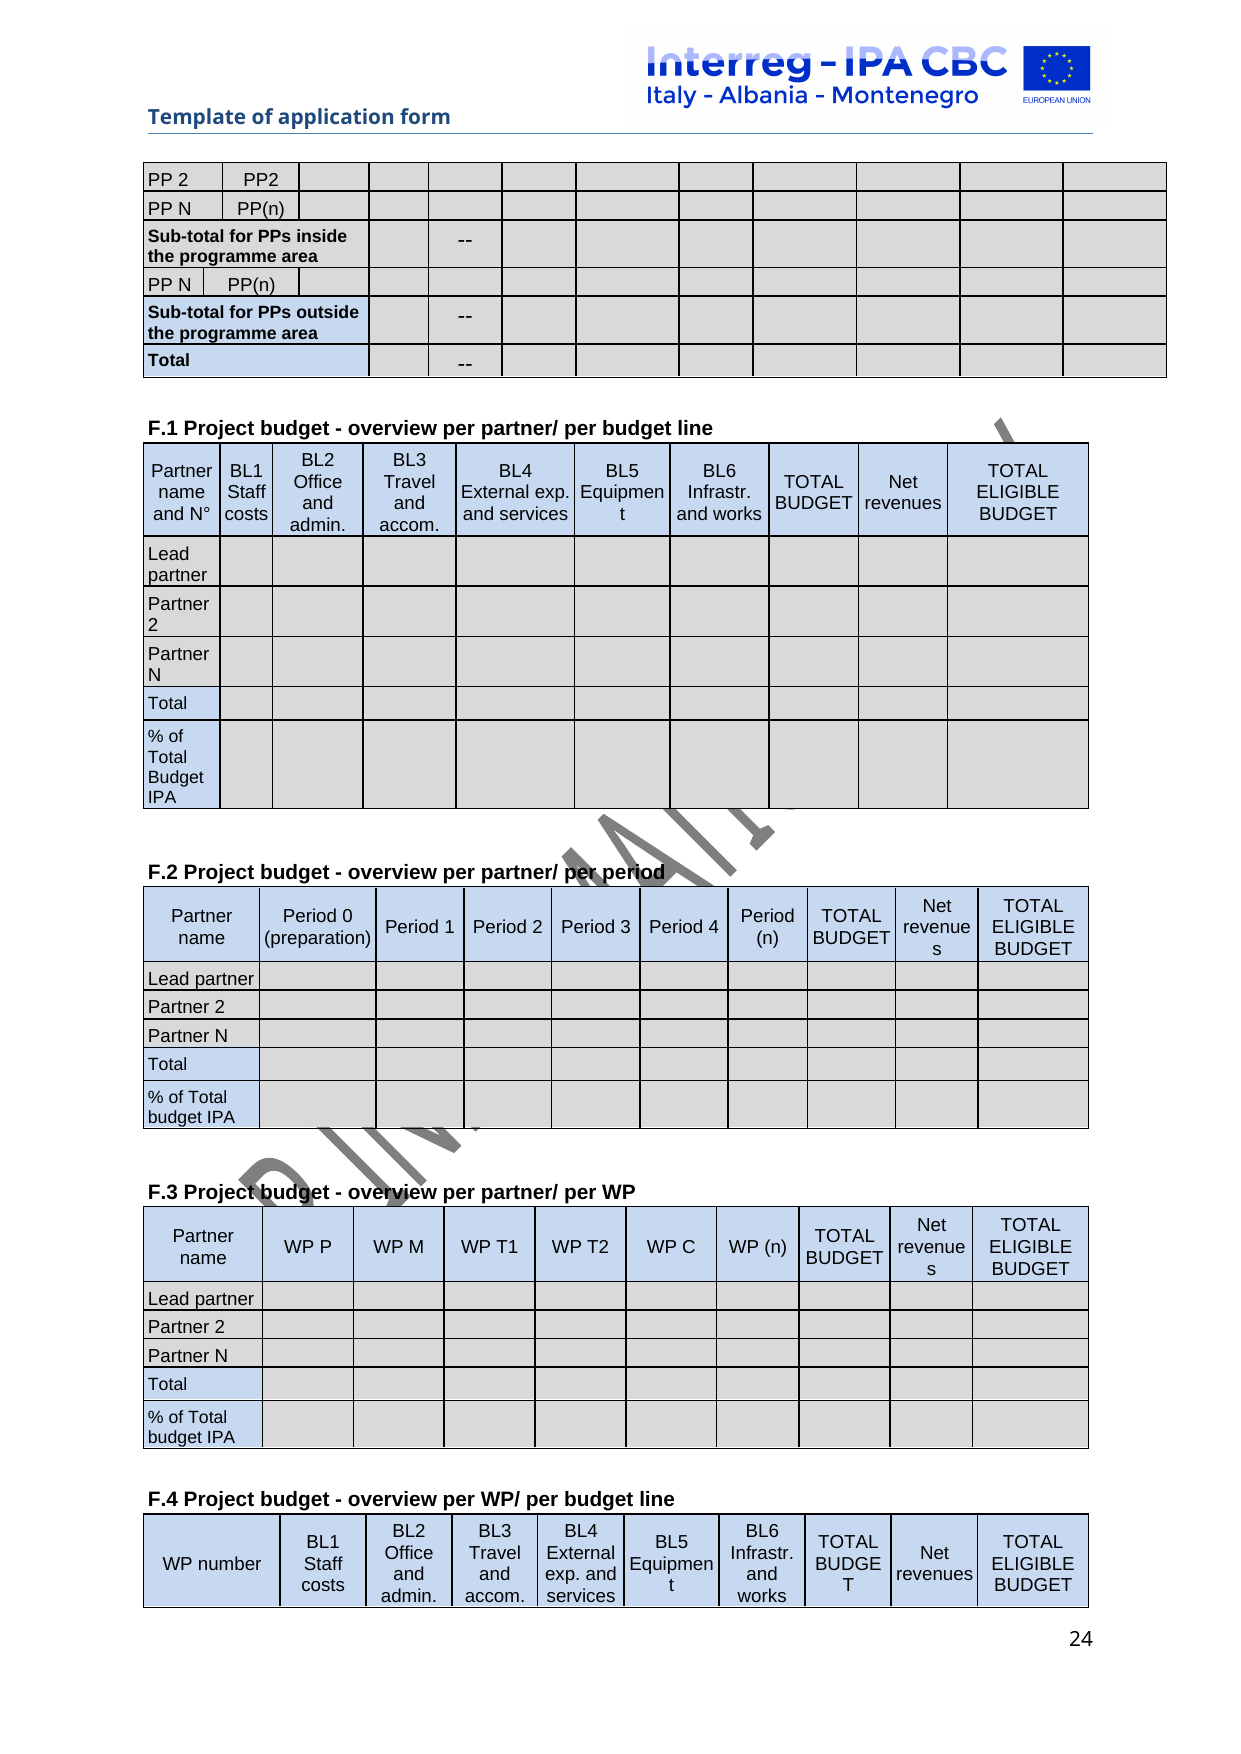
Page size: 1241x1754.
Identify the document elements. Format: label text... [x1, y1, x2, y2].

table_cell [503, 192, 575, 219]
table_cell [641, 991, 727, 1018]
table_cell [961, 163, 1062, 190]
table_cell Partner 2 [144, 587, 219, 636]
table_header TOTAL BUDGET [800, 1207, 889, 1281]
table_header TOTAL BUDGET [806, 1515, 890, 1606]
table_header Period 3 [552, 887, 640, 961]
table_header TOTAL BUDGET [770, 444, 858, 535]
table_cell PP(n) [223, 192, 298, 219]
table_cell [680, 221, 752, 267]
table_cell [364, 721, 455, 808]
table_cell [717, 1401, 798, 1447]
table_header Partner name [144, 1207, 262, 1281]
table_cell [641, 1081, 727, 1127]
table_cell [671, 637, 768, 686]
table_cell [377, 1048, 463, 1080]
table_cell [370, 163, 428, 190]
table_cell [364, 687, 455, 719]
table_cell [370, 221, 428, 267]
table_cell [503, 297, 575, 343]
table_cell % of Total Budget IPA [144, 721, 219, 808]
text F.2 Project budget - overview per partner/ per period [148, 860, 1093, 884]
table_cell [263, 1282, 353, 1309]
table_cell [300, 268, 368, 295]
table_cell [948, 637, 1088, 686]
table_cell [1064, 268, 1166, 295]
table_header BL5 Equipment [625, 1515, 718, 1606]
table_header BL2 Office and admin. [273, 444, 362, 535]
table_cell [445, 1339, 534, 1366]
table_cell [536, 1311, 625, 1338]
table_cell [577, 163, 678, 190]
table_header BL3 Travel and accom. [453, 1515, 537, 1606]
table_cell [671, 721, 768, 808]
table_cell [429, 268, 501, 295]
table_cell [948, 537, 1088, 585]
table_cell [354, 1368, 443, 1399]
table_cell [729, 962, 807, 989]
table_cell [377, 962, 463, 989]
table_header WP C [627, 1207, 716, 1281]
table_cell [552, 991, 639, 1018]
table_cell [896, 1048, 977, 1080]
table_cell [729, 1020, 807, 1046]
table_cell [429, 192, 501, 219]
table_cell [465, 1048, 551, 1080]
table_cell -- [429, 297, 501, 343]
table_cell [754, 163, 856, 190]
table_header BL3 Travel and accom. [364, 444, 455, 535]
table_cell [857, 345, 959, 376]
table_cell [961, 221, 1062, 267]
table_cell [808, 1048, 895, 1080]
table_cell [627, 1368, 716, 1399]
table_header BL4 External exp. and services [538, 1515, 623, 1606]
table_header WP T2 [536, 1207, 625, 1281]
table_cell [627, 1339, 716, 1366]
table_cell [800, 1311, 889, 1338]
table_cell [770, 587, 858, 636]
table_header Partner name and N° [144, 444, 219, 535]
table_cell [577, 221, 678, 267]
table_header Net revenues [859, 444, 947, 535]
table_cell [979, 1081, 1088, 1127]
table_cell [457, 587, 574, 636]
table_cell [445, 1401, 534, 1447]
table_cell [859, 637, 947, 686]
table_cell Partner 2 [144, 1311, 262, 1338]
table_header Period 1 [377, 887, 464, 961]
table_cell [729, 1081, 807, 1127]
table_cell [896, 1020, 977, 1046]
table_cell [961, 297, 1062, 343]
table_cell PP2 [223, 163, 298, 190]
table_cell [680, 192, 752, 219]
table_cell [370, 268, 428, 295]
table_cell [221, 721, 272, 808]
table_cell [1064, 345, 1166, 376]
text F.3 Project budget - overview per partner/ per WP [148, 1180, 1093, 1204]
table_cell [857, 192, 959, 219]
table_cell [891, 1368, 972, 1399]
table_cell [577, 192, 678, 219]
table_cell [575, 687, 669, 719]
table_cell [717, 1311, 798, 1338]
table_cell [370, 192, 428, 219]
table_cell [377, 991, 463, 1018]
table_cell [754, 345, 856, 376]
table_header WP T1 [445, 1207, 534, 1281]
table_header TOTAL ELIGIBLE BUDGET [979, 887, 1088, 961]
table_cell [857, 163, 959, 190]
table_header BL1 Staff costs [221, 444, 272, 535]
table_cell [754, 192, 856, 219]
table_cell [536, 1339, 625, 1366]
table_header WP P [263, 1207, 353, 1281]
table_cell [263, 1368, 353, 1399]
table_cell [770, 687, 858, 719]
table_cell Lead partner [144, 537, 219, 585]
table_cell [300, 163, 368, 190]
table_cell [577, 297, 678, 343]
text F.4 Project budget - overview per WP/ per budget line [148, 1487, 1093, 1511]
table_cell [857, 297, 959, 343]
table_cell [891, 1401, 972, 1447]
table_cell [979, 1048, 1088, 1080]
table_cell [680, 163, 752, 190]
table_cell [552, 1048, 639, 1080]
table_cell [575, 637, 669, 686]
table_cell [717, 1282, 798, 1309]
table_cell [577, 268, 678, 295]
table_cell [273, 537, 362, 585]
table_header Period 2 [465, 887, 551, 961]
table_cell [671, 537, 768, 585]
table_cell Total [144, 1368, 262, 1399]
table_cell [457, 687, 574, 719]
table_cell % of Total budget IPA [144, 1081, 259, 1127]
table_cell [465, 962, 551, 989]
table_cell [465, 991, 551, 1018]
table_cell [680, 297, 752, 343]
table_cell [973, 1339, 1088, 1366]
table_cell [1064, 297, 1166, 343]
table_header WP number [144, 1515, 279, 1606]
table_cell [1064, 221, 1166, 267]
table_cell [770, 637, 858, 686]
table_cell [575, 537, 669, 585]
table_cell [671, 687, 768, 719]
table_cell [445, 1311, 534, 1338]
table_header BL6 Infrastr. and works [720, 1515, 804, 1606]
table_cell Total [144, 1048, 259, 1080]
table_header Period 0 (preparation) [260, 887, 376, 961]
table_cell [641, 1048, 727, 1080]
table_cell -- [429, 345, 501, 376]
table_cell [754, 297, 856, 343]
table_header BL6 Infrastr. and works [671, 444, 768, 535]
table_cell [800, 1339, 889, 1366]
table_cell [729, 991, 807, 1018]
table_cell [354, 1401, 443, 1447]
table_cell [770, 721, 858, 808]
table_cell [808, 962, 895, 989]
table_cell [859, 537, 947, 585]
table_cell [800, 1401, 889, 1447]
table_cell Total [144, 687, 219, 719]
table_cell [979, 991, 1088, 1018]
text F.1 Project budget - overview per partner/ per budget line [148, 416, 1093, 440]
table_cell [370, 345, 428, 376]
table_cell [273, 721, 362, 808]
table_cell Partner 2 [144, 991, 259, 1018]
table_cell [948, 587, 1088, 636]
table_cell [859, 721, 947, 808]
table_cell [1064, 192, 1166, 219]
table_header WP M [354, 1207, 443, 1281]
table_cell [948, 687, 1088, 719]
table_cell [300, 192, 368, 219]
table_cell [680, 268, 752, 295]
table_cell [503, 345, 575, 376]
table_header Net revenues [892, 1515, 977, 1606]
table_cell [800, 1282, 889, 1309]
table_cell [457, 537, 574, 585]
table_cell [536, 1282, 625, 1309]
table_cell [503, 221, 575, 267]
table_cell [891, 1311, 972, 1338]
table_cell [973, 1368, 1088, 1399]
table_cell [260, 962, 375, 989]
table_cell [263, 1339, 353, 1366]
table_cell [577, 345, 678, 376]
table_header Net revenues [891, 1207, 972, 1281]
table_cell [503, 163, 575, 190]
table_cell Total [144, 345, 368, 376]
table_cell Partner N [144, 1339, 262, 1366]
table_cell [671, 587, 768, 636]
table_cell PP(n) [204, 268, 298, 295]
table_cell [465, 1081, 551, 1127]
table_cell [859, 687, 947, 719]
table_cell [503, 268, 575, 295]
table_cell [754, 221, 856, 267]
table_cell [260, 1048, 375, 1080]
table_cell [273, 637, 362, 686]
table_cell [457, 721, 574, 808]
table_cell [717, 1368, 798, 1399]
table_cell [221, 587, 272, 636]
table_cell [979, 962, 1088, 989]
table_cell [364, 537, 455, 585]
table_cell [263, 1311, 353, 1338]
table_header Partner name [144, 887, 259, 961]
table_cell [221, 637, 272, 686]
table_header BL2 Office and admin. [367, 1515, 451, 1606]
table_cell [859, 587, 947, 636]
table_cell [961, 345, 1062, 376]
table_header Period 4 [641, 887, 728, 961]
table_cell [808, 1020, 895, 1046]
table_cell Sub-total for PPs outside the programme area [144, 297, 368, 343]
table_cell [263, 1401, 353, 1447]
table_cell [260, 1020, 375, 1046]
table_cell [536, 1401, 625, 1447]
table_cell [370, 297, 428, 343]
table_cell [354, 1339, 443, 1366]
table_cell [808, 1081, 895, 1127]
table_cell [808, 991, 895, 1018]
table_cell [973, 1311, 1088, 1338]
table_cell PP 2 [144, 163, 222, 190]
table_cell Partner N [144, 1020, 259, 1046]
table_header TOTAL ELIGIBLE BUDGET [973, 1207, 1088, 1281]
table_cell Partner N [144, 637, 219, 686]
table_cell [627, 1401, 716, 1447]
table_cell [575, 587, 669, 636]
table_cell [627, 1311, 716, 1338]
table_header BL1 Staff costs [281, 1515, 365, 1606]
table_cell PP N [144, 192, 222, 219]
table_header Period (n) [729, 887, 807, 961]
table_cell Sub-total for PPs inside the programme area [144, 221, 368, 267]
table_cell [961, 268, 1062, 295]
table_cell [445, 1282, 534, 1309]
table_cell [377, 1020, 463, 1046]
table_cell [536, 1368, 625, 1399]
table_header BL5 Equipment [575, 444, 669, 535]
table_cell [948, 721, 1088, 808]
table_cell [260, 1081, 375, 1127]
table_cell [1064, 163, 1166, 190]
table_header TOTAL ELIGIBLE BUDGET [978, 1515, 1088, 1606]
table_cell [680, 345, 752, 376]
table_cell % of Total budget IPA [144, 1401, 262, 1447]
table_cell Lead partner [144, 962, 259, 989]
table_cell [961, 192, 1062, 219]
table_cell [221, 537, 272, 585]
table_cell [273, 587, 362, 636]
table_cell [973, 1282, 1088, 1309]
table_cell [770, 537, 858, 585]
table_cell Lead partner [144, 1282, 262, 1309]
table_cell [221, 687, 272, 719]
table_cell [973, 1401, 1088, 1447]
table_cell [429, 163, 501, 190]
table_cell [857, 268, 959, 295]
table_header WP (n) [717, 1207, 798, 1281]
table_cell [552, 1081, 639, 1127]
table_cell [377, 1081, 463, 1127]
table_cell [364, 587, 455, 636]
picture [626, 24, 1112, 125]
table_cell [891, 1339, 972, 1366]
table_cell [457, 637, 574, 686]
table_cell -- [429, 221, 501, 267]
table_header TOTAL BUDGET [808, 887, 895, 961]
table_cell PP N [144, 268, 203, 295]
table_cell [641, 1020, 727, 1046]
table_cell [445, 1368, 534, 1399]
table_cell [717, 1339, 798, 1366]
table_cell [857, 221, 959, 267]
table_cell [641, 962, 727, 989]
table_cell [354, 1282, 443, 1309]
table_cell [260, 991, 375, 1018]
table_cell [552, 1020, 639, 1046]
table_cell [354, 1311, 443, 1338]
table_cell [627, 1282, 716, 1309]
table_cell [896, 991, 977, 1018]
table_header TOTAL ELIGIBLE BUDGET [948, 444, 1088, 535]
table_cell [754, 268, 856, 295]
table_cell [891, 1282, 972, 1309]
table_cell [465, 1020, 551, 1046]
table_cell [552, 962, 639, 989]
table_cell [800, 1368, 889, 1399]
table_cell [364, 637, 455, 686]
table_cell [896, 1081, 977, 1127]
table_cell [729, 1048, 807, 1080]
table_cell [979, 1020, 1088, 1046]
table_cell [896, 962, 977, 989]
table_header Net revenues [896, 887, 978, 961]
table_header BL4 External exp. and services [457, 444, 574, 535]
table_cell [273, 687, 362, 719]
table_cell [575, 721, 669, 808]
